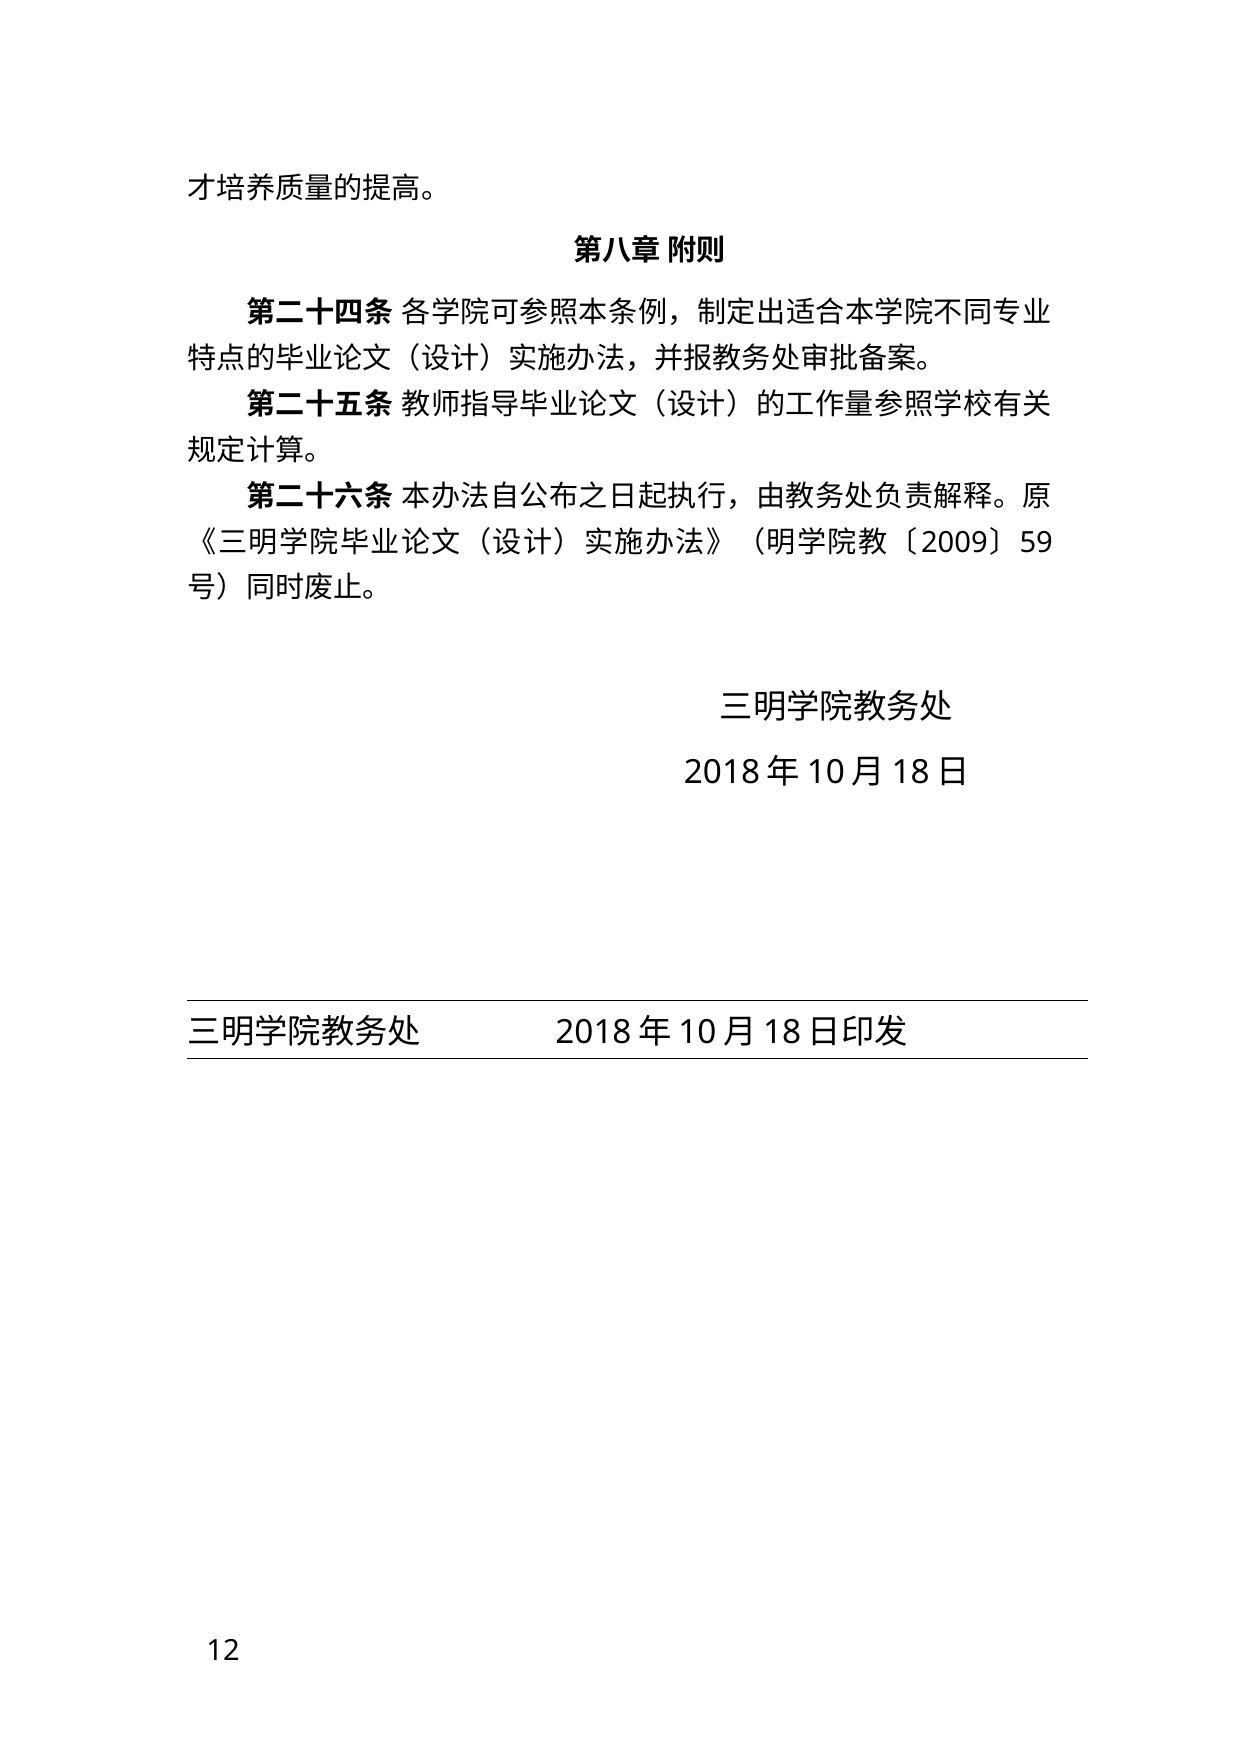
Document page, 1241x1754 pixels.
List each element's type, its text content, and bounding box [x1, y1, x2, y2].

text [187, 162, 1053, 208]
text 第二十六条 本办法自公布之日起执行，由教务处负责解释。原《三明学院毕业论文（设计）实施办法》（明学院教〔2009〕59号）同时废止。 [187, 469, 1053, 607]
text 第八章 附则 [187, 224, 1053, 270]
text 2018年10月18日 [187, 737, 969, 802]
text 三明学院教务处 [187, 672, 953, 737]
text 第二十四条 各学院可参照本条例，制定出适合本学院不同专业特点的毕业论文（设计）实施办法，并报教务处审批备案。 [187, 286, 1053, 378]
text 三明学院教务处 2018年10月18日印发 [187, 1001, 1074, 1058]
text 第二十五条 教师指导毕业论文（设计）的工作量参照学校有关规定计算。 [187, 378, 1053, 469]
